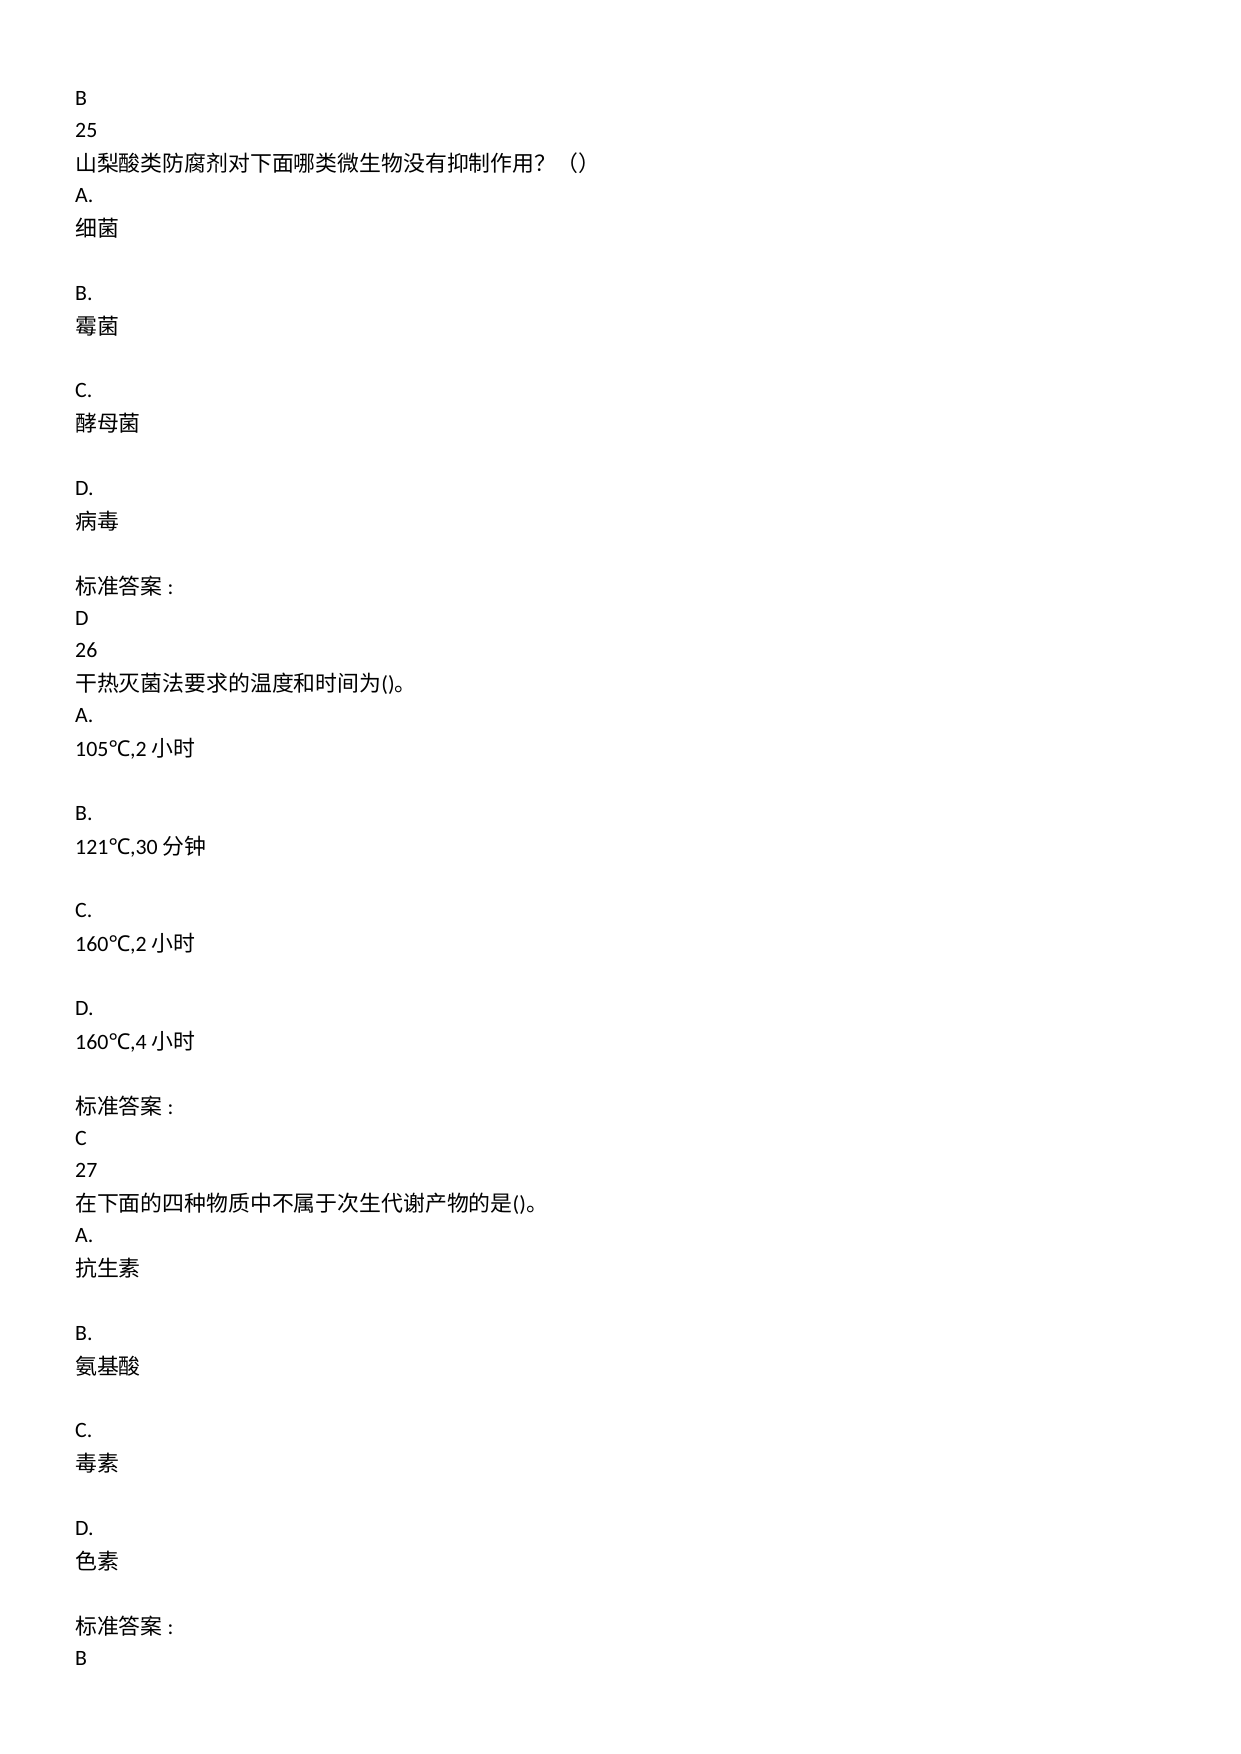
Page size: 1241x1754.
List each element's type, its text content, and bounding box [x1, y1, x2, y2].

text 标准答案 : [75, 1608, 1165, 1641]
text 在下面的四种物质中不属于次生代谢产物的是()。 [75, 1186, 1165, 1218]
text 山梨酸类防腐剂对下面哪类微生物没有抑制作用？（） [75, 146, 1165, 178]
text 酵母菌 [75, 406, 1165, 438]
text D. [75, 991, 1165, 1023]
text B. [75, 1316, 1165, 1348]
text B. [75, 276, 1165, 308]
text 氨基酸 [75, 1348, 1165, 1381]
text 25 [75, 113, 1165, 146]
text C [75, 1121, 1165, 1153]
text B. [75, 796, 1165, 828]
text 干热灭菌法要求的温度和时间为()。 [75, 666, 1165, 698]
text 抗生素 [75, 1251, 1165, 1283]
text 121℃,30分钟 [75, 828, 1165, 861]
text A. [75, 178, 1165, 211]
text C. [75, 893, 1165, 926]
text 27 [75, 1153, 1165, 1186]
text 160℃,4小时 [75, 1023, 1165, 1056]
text B [75, 81, 1165, 113]
text C. [75, 373, 1165, 406]
text 160℃,2小时 [75, 926, 1165, 958]
text 105℃,2小时 [75, 731, 1165, 763]
text 病毒 [75, 503, 1165, 536]
text B [75, 1641, 1165, 1673]
text 标准答案 : [75, 1088, 1165, 1121]
text A. [75, 698, 1165, 731]
text 毒素 [75, 1446, 1165, 1478]
text 细菌 [75, 211, 1165, 243]
text D. [75, 1511, 1165, 1543]
text 26 [75, 633, 1165, 666]
text 霉菌 [75, 308, 1165, 341]
text 色素 [75, 1543, 1165, 1576]
text 标准答案 : [75, 568, 1165, 601]
text A. [75, 1218, 1165, 1251]
text D [75, 601, 1165, 633]
text C. [75, 1413, 1165, 1446]
text D. [75, 471, 1165, 503]
